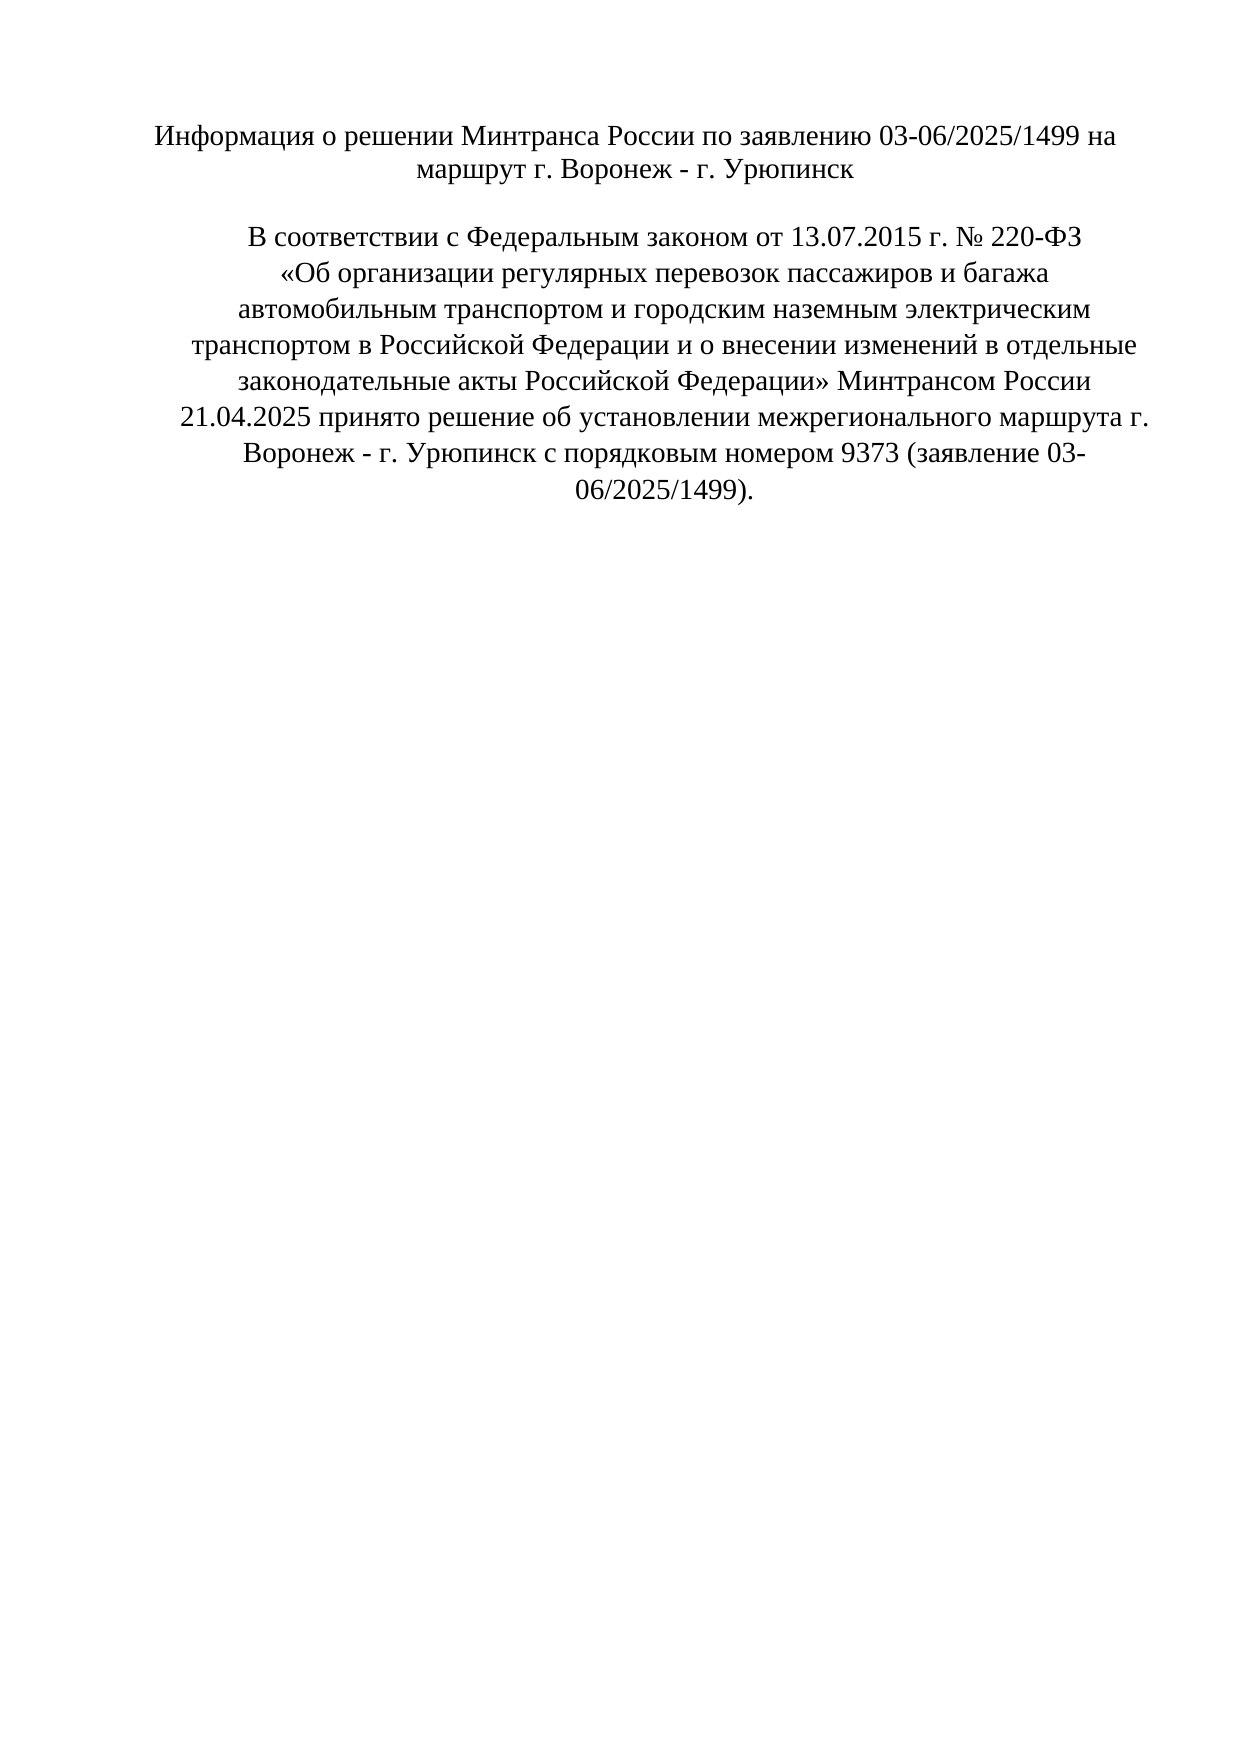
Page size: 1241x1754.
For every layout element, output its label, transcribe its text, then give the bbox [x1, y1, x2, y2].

text В соответствии с Федеральным законом от 13.07.2015 г. № 220-ФЗ «Об организации регулярных перевозок пассажиров и багажа автомобильным транспортом и городским наземным электрическим транспортом в Российской Федерации и о внесении изменений в отдельные законодательные акты Российской Федерации» Минтрансом России 21.04.2025 принято решение об установлении межрегионального маршрута г. Воронеж - г. Урюпинск с порядковым номером 9373 (заявление 03-06/2025/1499). [177, 219, 1152, 505]
text Информация о решении Минтранса России по заявлению 03-06/2025/1499 на маршрут г. Воронеж - г. Урюпинск [118, 118, 1152, 185]
